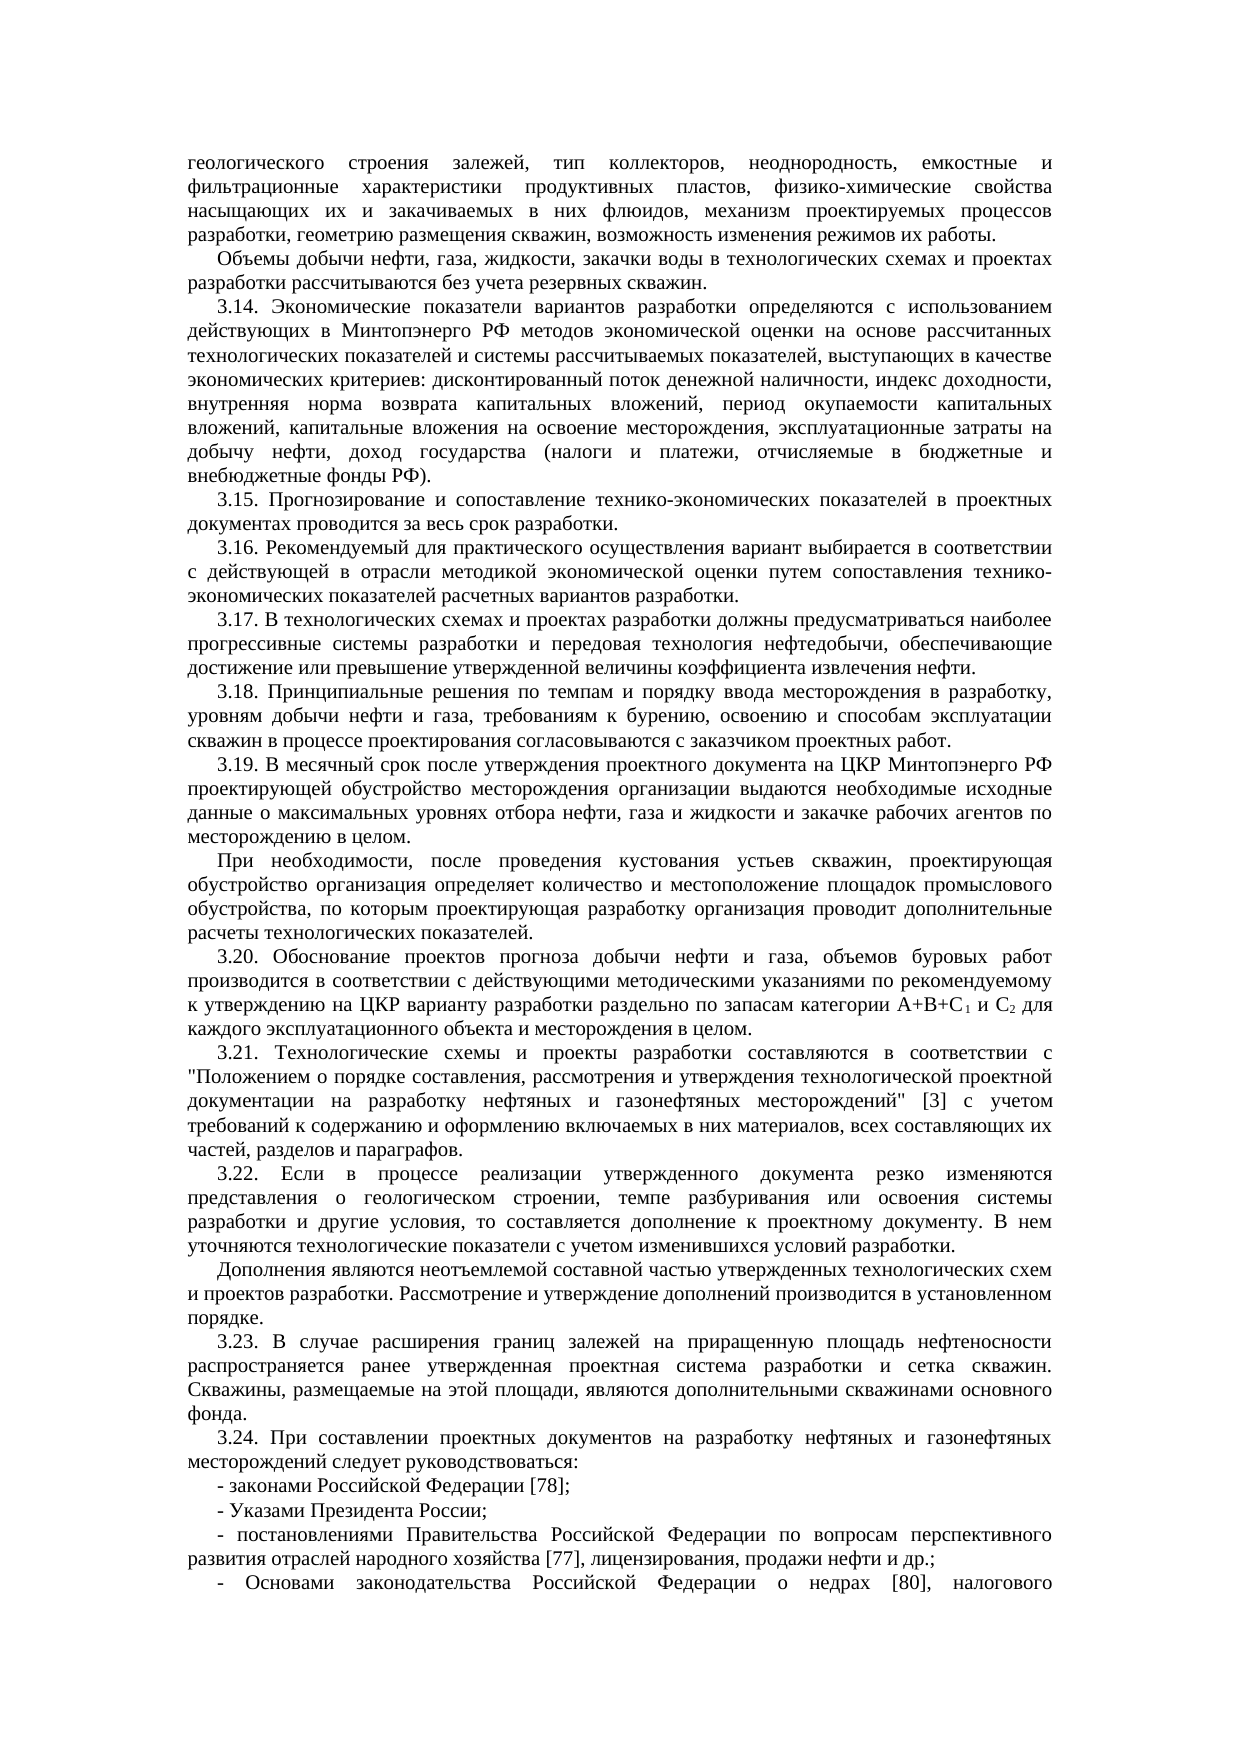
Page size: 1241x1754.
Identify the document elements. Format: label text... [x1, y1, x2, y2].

text 3.24. При составлении проектных документов на разработку нефтяных и газонефтяных месторождений следует руководствоваться: [187, 1425, 1053, 1473]
text 3.14. Экономические показатели вариантов разработки определяются с использованием действующих в Минтопэнерго РФ методов экономической оценки на основе рассчитанных технологических показателей и системы рассчитываемых показателей, выступающих в качестве экономических критериев: дисконтированный поток денежной наличности, индекс доходности, внутренняя норма возврата капитальных вложений, период окупаемости капитальных вложений, капитальные вложения на освоение месторождения, эксплуатационные затраты на добычу нефти, доход государства (налоги и платежи, отчисляемые в бюджетные и внебюджетные фонды РФ). [187, 294, 1053, 487]
text 3.21. Технологические схемы и проекты разработки составляются в соответствии с "Положением о порядке составления, рассмотрения и утверждения технологической проектной документации на разработку нефтяных и газонефтяных месторождений" [3] с учетом требований к содержанию и оформлению включаемых в них материалов, всех составляющих их частей, разделов и параграфов. [187, 1040, 1053, 1161]
text - Указами Президента России; [187, 1497, 1053, 1522]
text 3.22. Если в процессе реализации утвержденного документа резко изменяются представления о геологическом строении, темпе разбуривания или освоения системы разработки и другие условия, то составляется дополнение к проектному документу. В нем уточняются технологические показатели с учетом изменившихся условий разработки. [187, 1161, 1053, 1257]
text 3.20. Обоснование проектов прогноза добычи нефти и газа, объемов буровых работ производится в соответствии с действующими методическими указаниями по рекомендуемому к утверждению на ЦКР варианту разработки раздельно по запасам категории A+B+C1 и С2 для каждого эксплуатационного объекта и месторождения в целом. [187, 944, 1053, 1040]
text 3.17. В технологических схемах и проектах разработки должны предусматриваться наиболее прогрессивные системы разработки и передовая технология нефтедобычи, обеспечивающие достижение или превышение утвержденной величины коэффициента извлечения нефти. [187, 607, 1053, 679]
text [187, 150, 1053, 246]
text 3.23. В случае расширения границ залежей на приращенную площадь нефтеносности распространяется ранее утвержденная проектная система разработки и сетка скважин. Скважины, размещаемые на этой площади, являются дополнительными скважинами основного фонда. [187, 1329, 1053, 1425]
text - постановлениями Правительства Российской Федерации по вопросам перспективного развития отраслей народного хозяйства [77], лицензирования, продажи нефти и др.; [187, 1522, 1053, 1570]
text Дополнения являются неотъемлемой составной частью утвержденных технологических схем и проектов разработки. Рассмотрение и утверждение дополнений производится в установленном порядке. [187, 1257, 1053, 1329]
text Объемы добычи нефти, газа, жидкости, закачки воды в технологических схемах и проектах разработки рассчитываются без учета резервных скважин. [187, 246, 1053, 294]
text 3.19. В месячный срок после утверждения проектного документа на ЦКР Минтопэнерго РФ проектирующей обустройство месторождения организации выдаются необходимые исходные данные о максимальных уровнях отбора нефти, газа и жидкости и закачке рабочих агентов по месторождению в целом. [187, 752, 1053, 848]
text 3.15. Прогнозирование и сопоставление технико-экономических показателей в проектных документах проводится за весь срок разработки. [187, 487, 1053, 535]
text - законами Российской Федерации [78]; [187, 1473, 1053, 1497]
text При необходимости, после проведения кустования устьев скважин, проектирующая обустройство организация определяет количество и местоположение площадок промыслового обустройства, по которым проектирующая разработку организация проводит дополнительные расчеты технологических показателей. [187, 848, 1053, 944]
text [187, 1570, 1053, 1594]
text 3.16. Рекомендуемый для практического осуществления вариант выбирается в соответствии с действующей в отрасли методикой экономической оценки путем сопоставления технико-экономических показателей расчетных вариантов разработки. [187, 535, 1053, 607]
text 3.18. Принципиальные решения по темпам и порядку ввода месторождения в разработку, уровням добычи нефти и газа, требованиям к бурению, освоению и способам эксплуатации скважин в процессе проектирования согласовываются с заказчиком проектных работ. [187, 679, 1053, 752]
